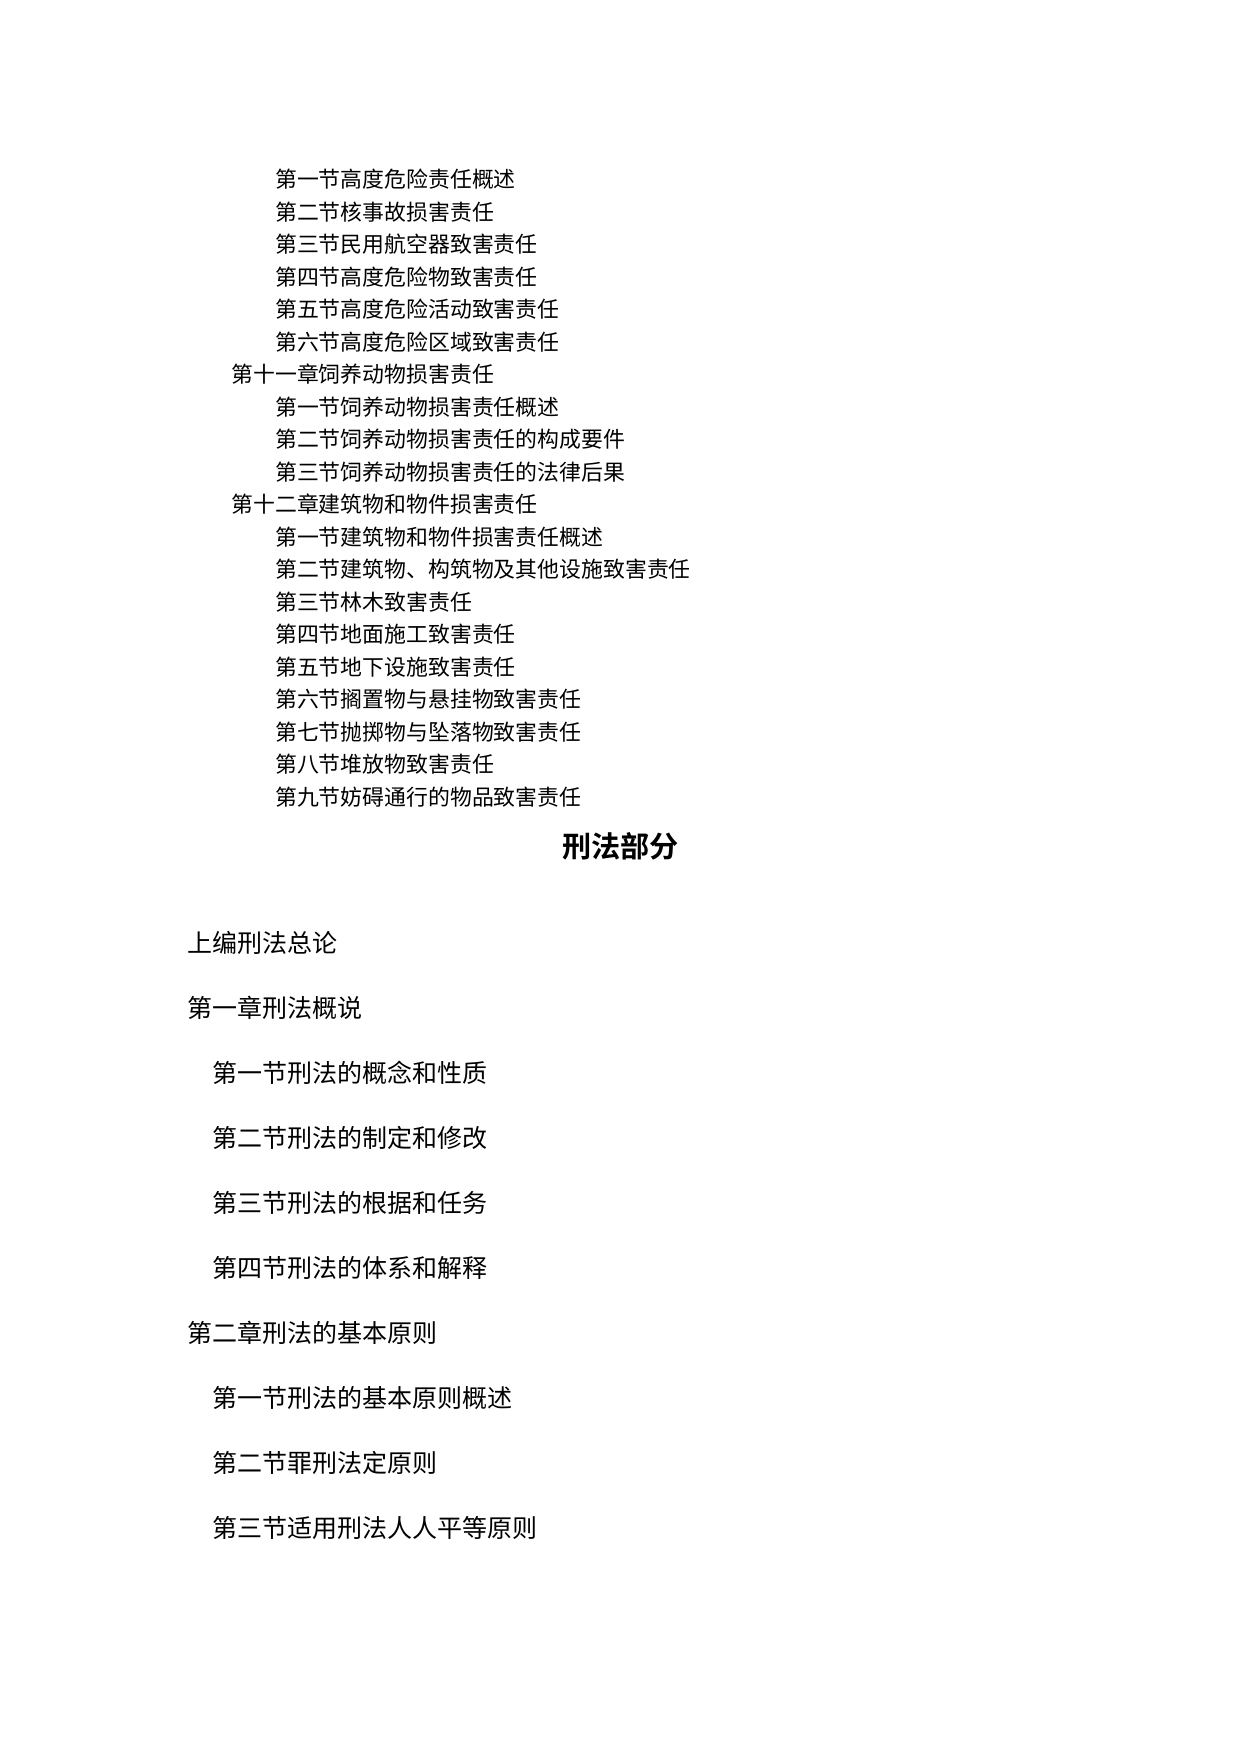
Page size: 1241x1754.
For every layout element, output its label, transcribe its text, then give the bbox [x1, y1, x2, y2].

text 第一章刑法概说 [187, 974, 1053, 1039]
text 第二节饲养动物损害责任的构成要件 [275, 422, 1053, 454]
text 第四节高度危险物致害责任 [275, 259, 1053, 292]
text 第四节地面施工致害责任 [275, 617, 1053, 649]
text 第一节高度危险责任概述 [275, 162, 1053, 194]
text 第六节搁置物与悬挂物致害责任 [275, 682, 1053, 714]
text 第一节刑法的基本原则概述 [187, 1364, 1053, 1429]
text 第五节地下设施致害责任 [275, 649, 1053, 682]
text 第七节抛掷物与坠落物致害责任 [275, 714, 1053, 747]
text 第十二章建筑物和物件损害责任 [231, 487, 1053, 519]
text 第三节刑法的根据和任务 [187, 1169, 1053, 1234]
text 第三节民用航空器致害责任 [275, 227, 1053, 259]
text 第五节高度危险活动致害责任 [275, 292, 1053, 324]
text 第一节饲养动物损害责任概述 [275, 389, 1053, 422]
text 第一节建筑物和物件损害责任概述 [275, 519, 1053, 552]
text 第四节刑法的体系和解释 [187, 1234, 1053, 1299]
text 第八节堆放物致害责任 [275, 747, 1053, 779]
text 第一节刑法的概念和性质 [187, 1039, 1053, 1104]
text 刑法部分 [187, 812, 1053, 877]
text 第二节核事故损害责任 [275, 194, 1053, 227]
text 第二节建筑物、构筑物及其他设施致害责任 [275, 552, 1053, 584]
text 第二节罪刑法定原则 [187, 1429, 1053, 1494]
text 第九节妨碍通行的物品致害责任 [275, 779, 1053, 812]
text 第六节高度危险区域致害责任 [275, 324, 1053, 357]
text 第三节林木致害责任 [275, 584, 1053, 617]
text 第三节饲养动物损害责任的法律后果 [275, 454, 1053, 487]
text 第三节适用刑法人人平等原则 [187, 1494, 1053, 1559]
text 上编刑法总论 [187, 909, 1053, 974]
text 第十一章饲养动物损害责任 [231, 357, 1053, 389]
text 第二节刑法的制定和修改 [187, 1104, 1053, 1169]
text 第二章刑法的基本原则 [187, 1299, 1053, 1364]
